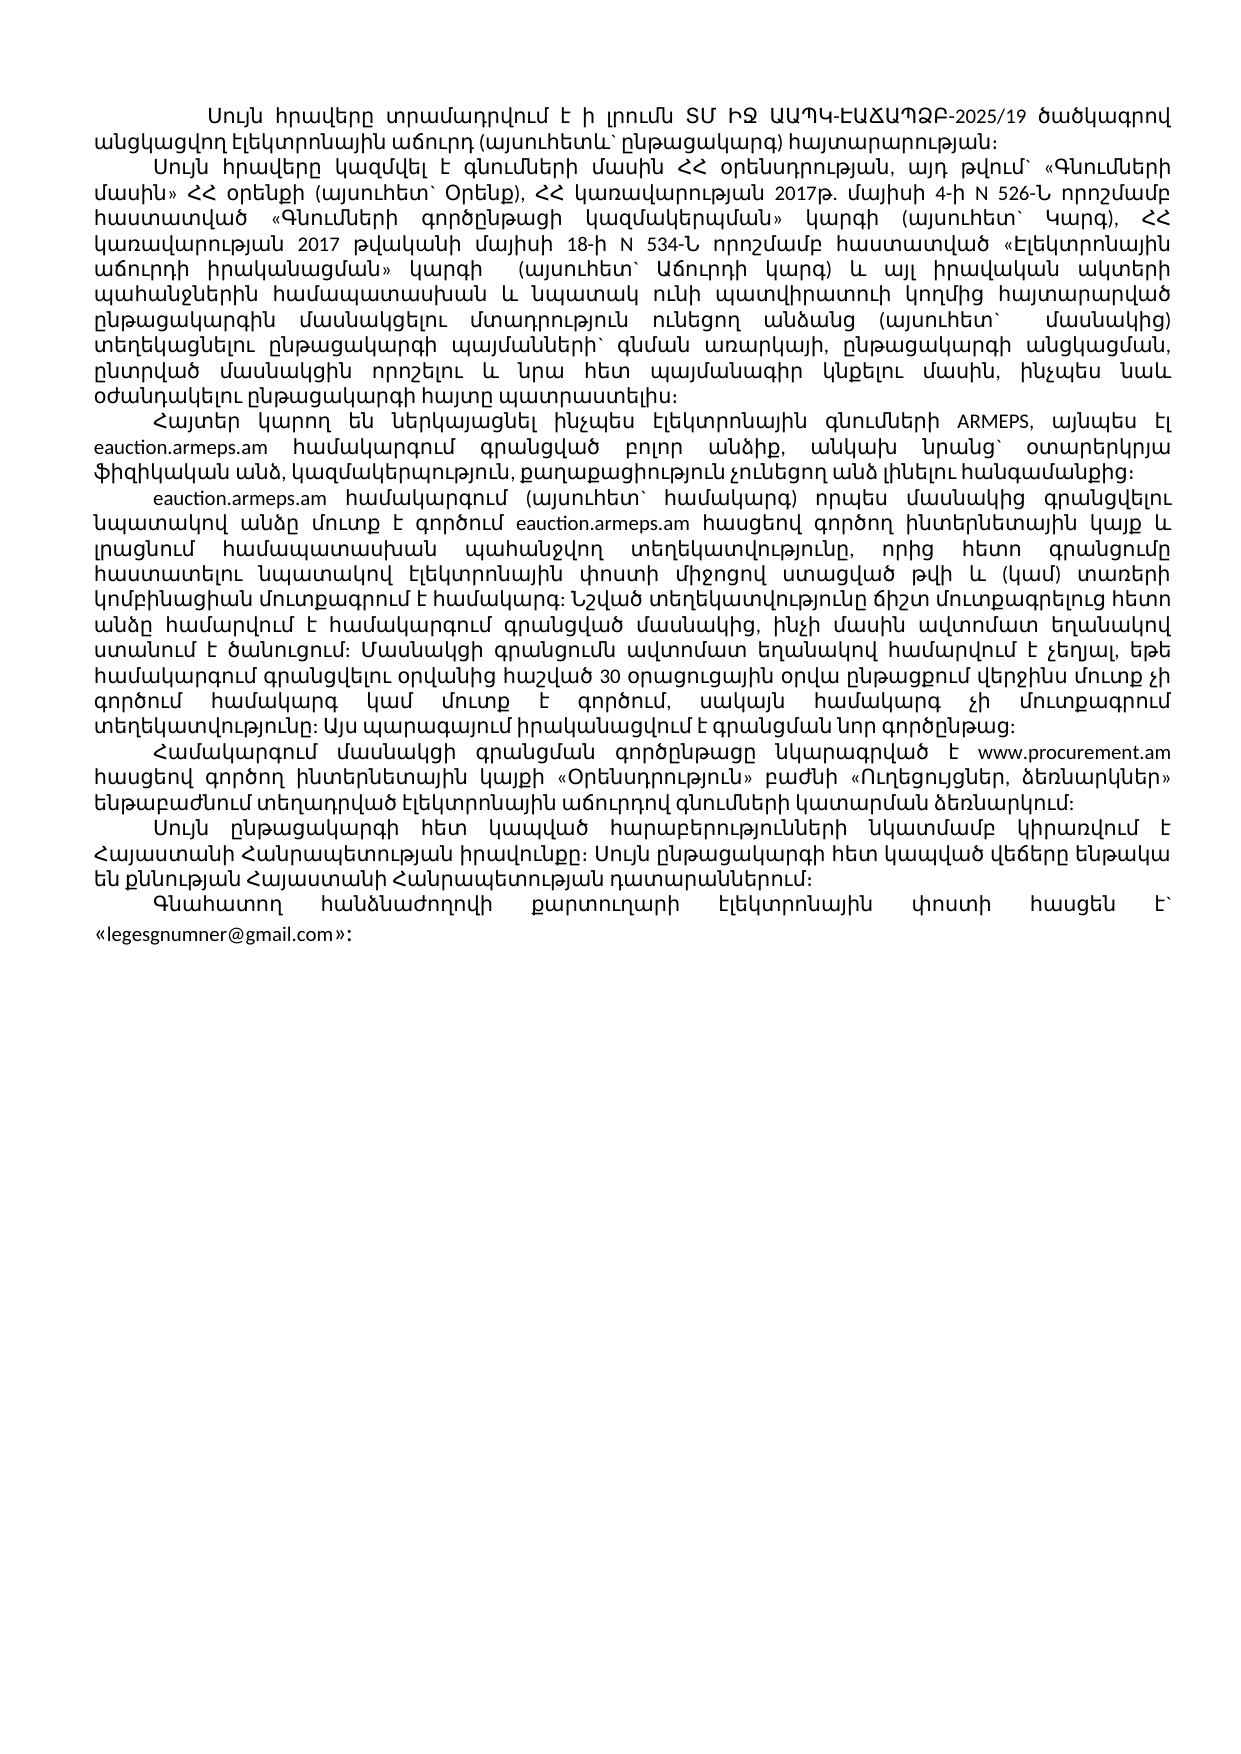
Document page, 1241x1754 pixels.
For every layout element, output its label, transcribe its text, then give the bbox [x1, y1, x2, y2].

text Հայտեր կարող են ներկայացնել ինչպես էլեկտրոնային գնումների ARMEPS, այնպես էլ eauction.armeps.am համակարգում գրանցված բոլոր անձիք, անկախ նրանց` օտարերկրյա ֆիզիկական անձ, կազմակերպություն, քաղաքացիություն չունեցող անձ լինելու հանգամանքից։ [94, 409, 1171, 485]
text Սույն հրավերը կազմվել է գնումների մասին ՀՀ օրենսդրության, այդ թվում` «Գնումների մասին» ՀՀ օրենքի (այսուհետ` Օրենք), ՀՀ կառավարության 2017թ. մայիսի 4-ի N 526-Ն որոշմամբ հաստատված «Գնումների գործընթացի կազմակերպման» կարգի (այսուհետ` Կարգ), ՀՀ կառավարության 2017 թվականի մայիսի 18-ի N 534-Ն որոշմամբ հաստատված «Էլեկտրոնային աճուրդի իրականացման» կարգի (այսուհետ` Աճուրդի կարգ) և այլ իրավական ակտերի պահանջներին համապատասխան և նպատակ ունի պատվիրատուի կողմից հայտարարված ընթացակարգին մասնակցելու մտադրություն ունեցող անձանց (այսուհետ` մասնակից) տեղեկացնելու ընթացակարգի պայմանների` գնման առարկայի, ընթացակարգի անցկացման, ընտրված մասնակցին որոշելու և նրա հետ պայմանագիր կնքելու մասին, ինչպես նաև օժանդակելու ընթացակարգի հայտը պատրաստելիս։ [94, 154, 1171, 409]
text Սույն ընթացակարգի հետ կապված հարաբերությունների նկատմամբ կիրառվում է Հայաստանի Հանրապետության իրավունքը։ Սույն ընթացակարգի հետ կապված վեճերը ենթակա են քննության Հայաստանի Հանրապետության դատարաններում։ [94, 815, 1171, 892]
text Գնահատող հանձնաժողովի քարտուղարի էլեկտրոնային փոստի հասցեն է` «legesgnumner@gmail.com»: [94, 892, 1171, 948]
text Սույն հրավերը տրամադրվում է ի լրումն ՏՄ ԻՋ ԱԱՊԿ-ԷԱՃԱՊՁԲ-2025/19 ծածկագրով անցկացվող էլեկտրոնային աճուրդ (այսուհետև` ընթացակարգ) հայտարարության։ [94, 104, 1171, 154]
text Համակարգում մասնակցի գրանցման գործընթացը նկարագրված է www.procurement.am հասցեով գործող ինտերնետային կայքի «Օրենսդրություն» բաժնի «Ուղեցույցներ, ձեռնարկներ» ենթաբաժնում տեղադրված էլեկտրոնային աճուրդով գնումների կատարման ձեռնարկում: [94, 739, 1171, 815]
text eauction.armeps.am համակարգում (այսուհետ` համակարգ) որպես մասնակից գրանցվելու նպատակով անձը մուտք է գործում eauction.armeps.am հասցեով գործող ինտերնետային կայք և լրացնում համապատասխան պահանջվող տեղեկատվությունը, որից հետո գրանցումը հաստատելու նպատակով էլեկտրոնային փոստի միջոցով ստացված թվի և (կամ) տառերի կոմբինացիան մուտքագրում է համակարգ: Նշված տեղեկատվությունը ճիշտ մուտքագրելուց հետո անձը համարվում է համակարգում գրանցված մասնակից, ինչի մասին ավտոմատ եղանակով ստանում է ծանուցում: Մասնակցի գրանցումն ավտոմատ եղանակով համարվում է չեղյալ, եթե համակարգում գրանցվելու օրվանից հաշված 30 օրացուցային օրվա ընթացքում վերջինս մուտք չի գործում համակարգ կամ մուտք է գործում, սակայն համակարգ չի մուտքագրում տեղեկատվությունը: Այս պարագայում իրականացվում է գրանցման նոր գործընթաց: [94, 485, 1171, 739]
